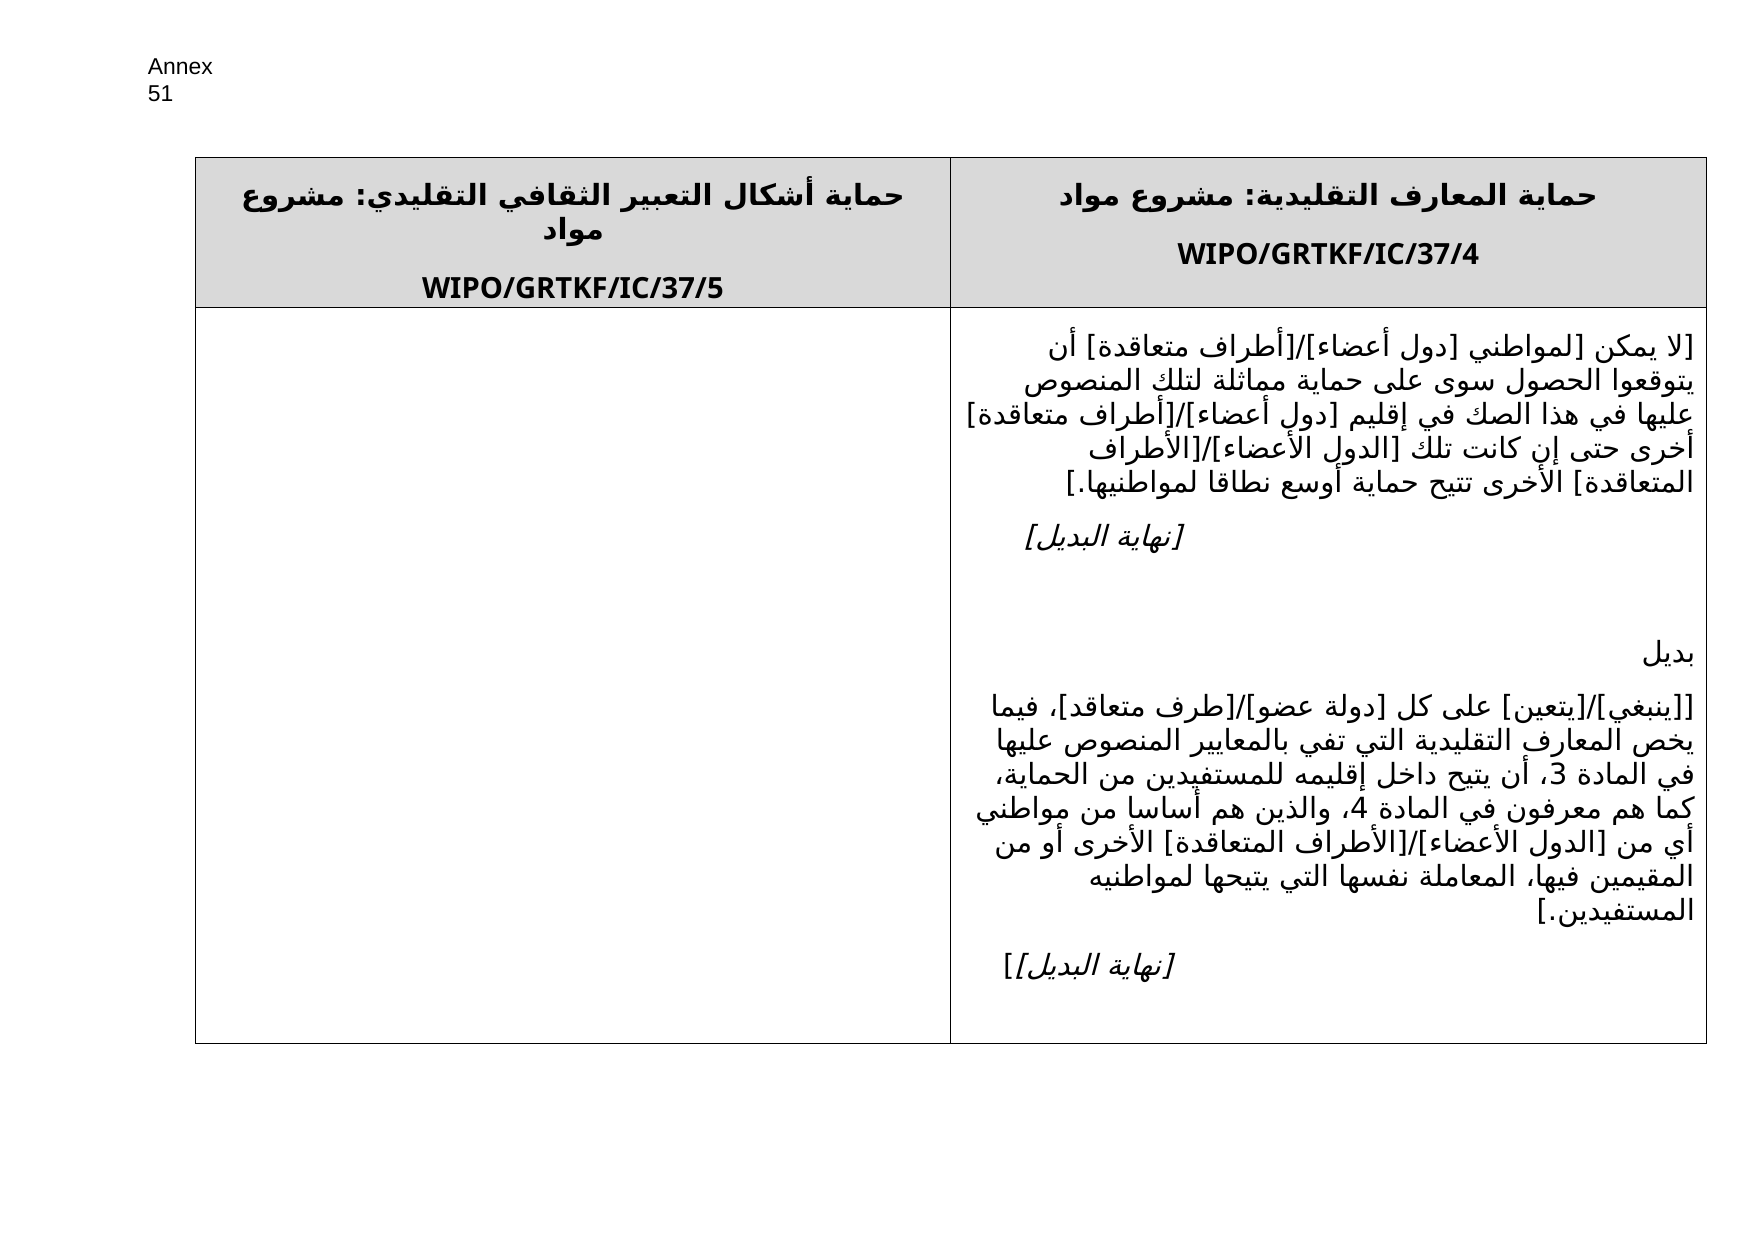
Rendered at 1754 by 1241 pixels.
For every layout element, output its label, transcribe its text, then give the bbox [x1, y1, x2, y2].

table_header حماية المعارف التقليدية: مشروع مواد WIPO/GRTKF/IC/37/4 [951, 158, 1706, 307]
table_header حماية أشكال التعبير الثقافي التقليدي: مشروع مواد WIPO/GRTKF/IC/37/5 [196, 158, 950, 307]
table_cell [951, 308, 1706, 1043]
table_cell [196, 308, 950, 1043]
